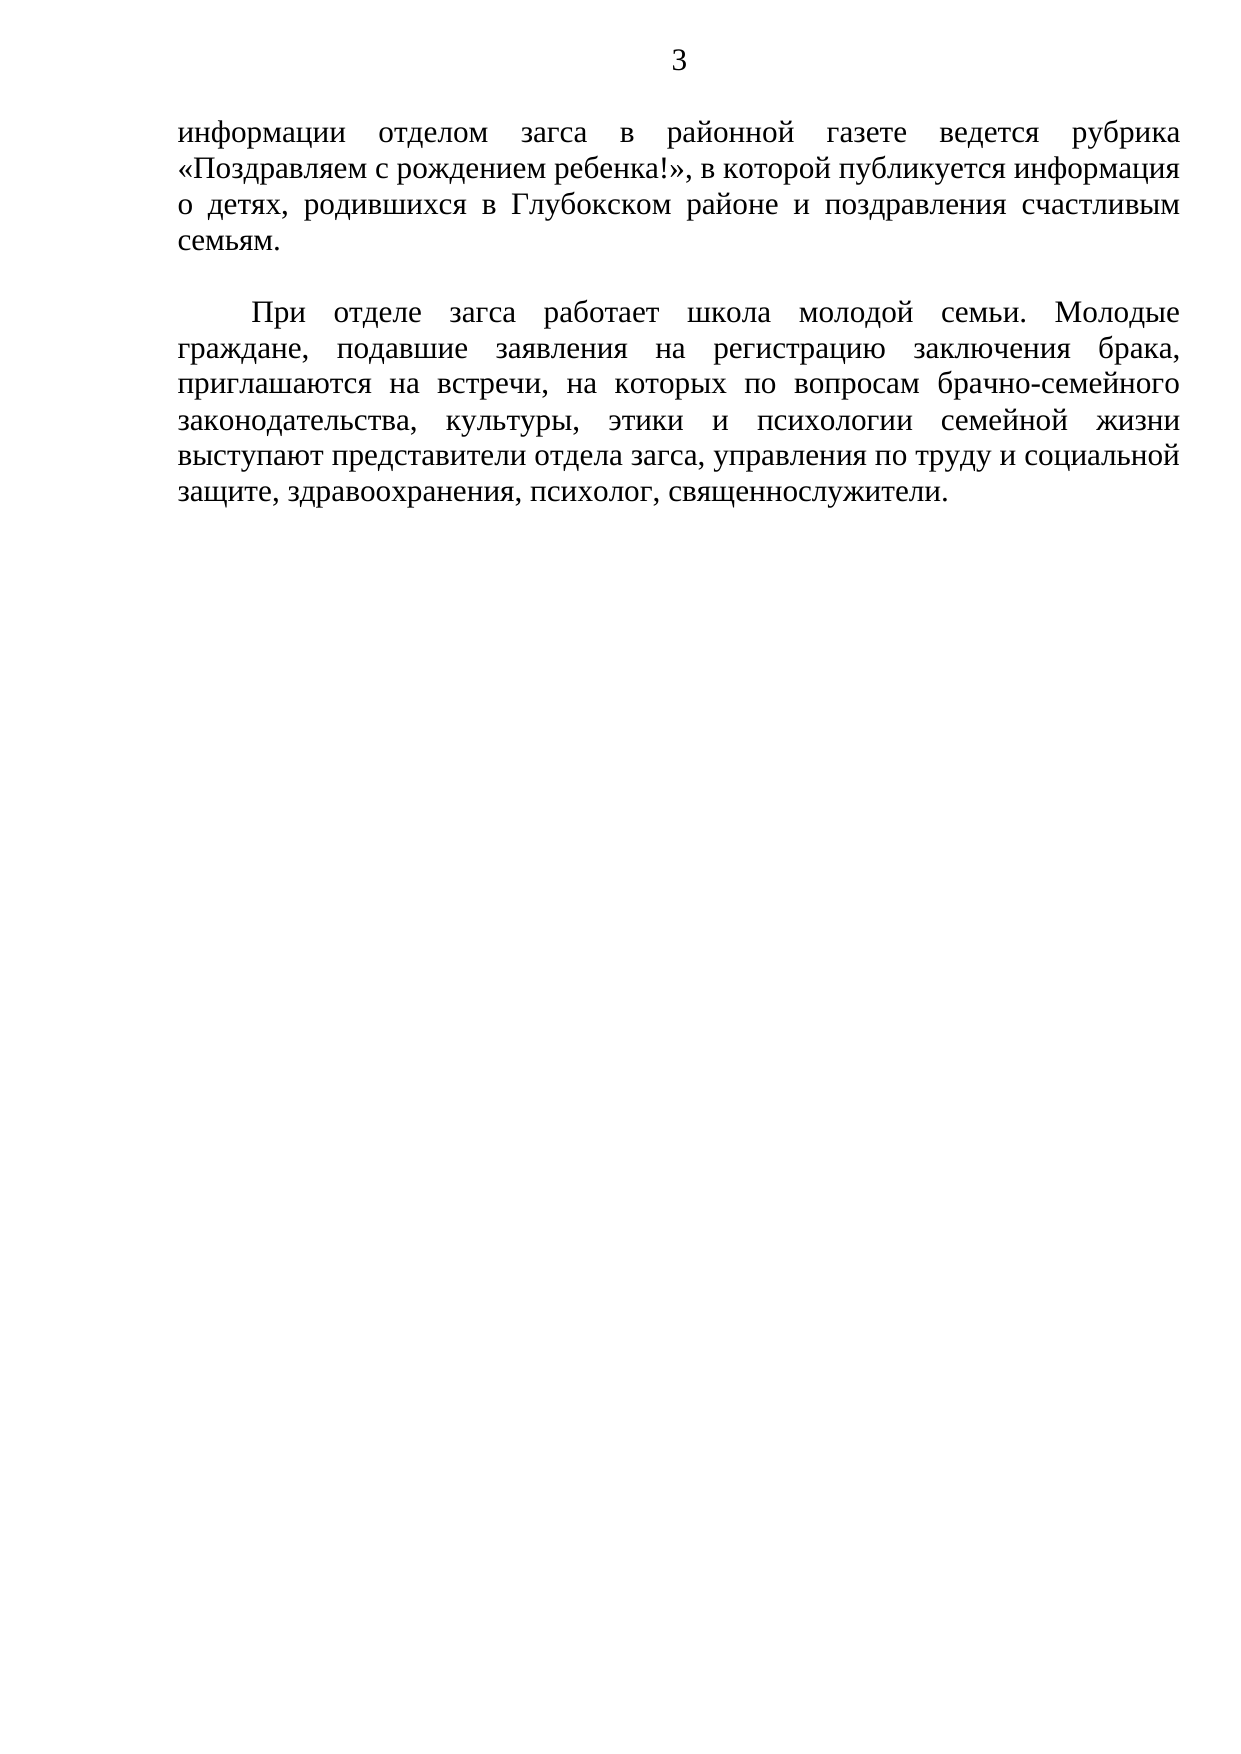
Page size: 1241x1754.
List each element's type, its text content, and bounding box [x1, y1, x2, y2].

text При отделе загса работает школа молодой семьи. Молодые граждане, подавшие заявления на регистрацию заключения брака, приглашаются на встречи, на которых по вопросам брачно-семейного законодательства, культуры, этики и психологии семейной жизни выступают представители отдела загса, управления по труду и социальной защите, здравоохранения, психолог, священнослужители. [177, 293, 1181, 508]
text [177, 113, 1181, 257]
